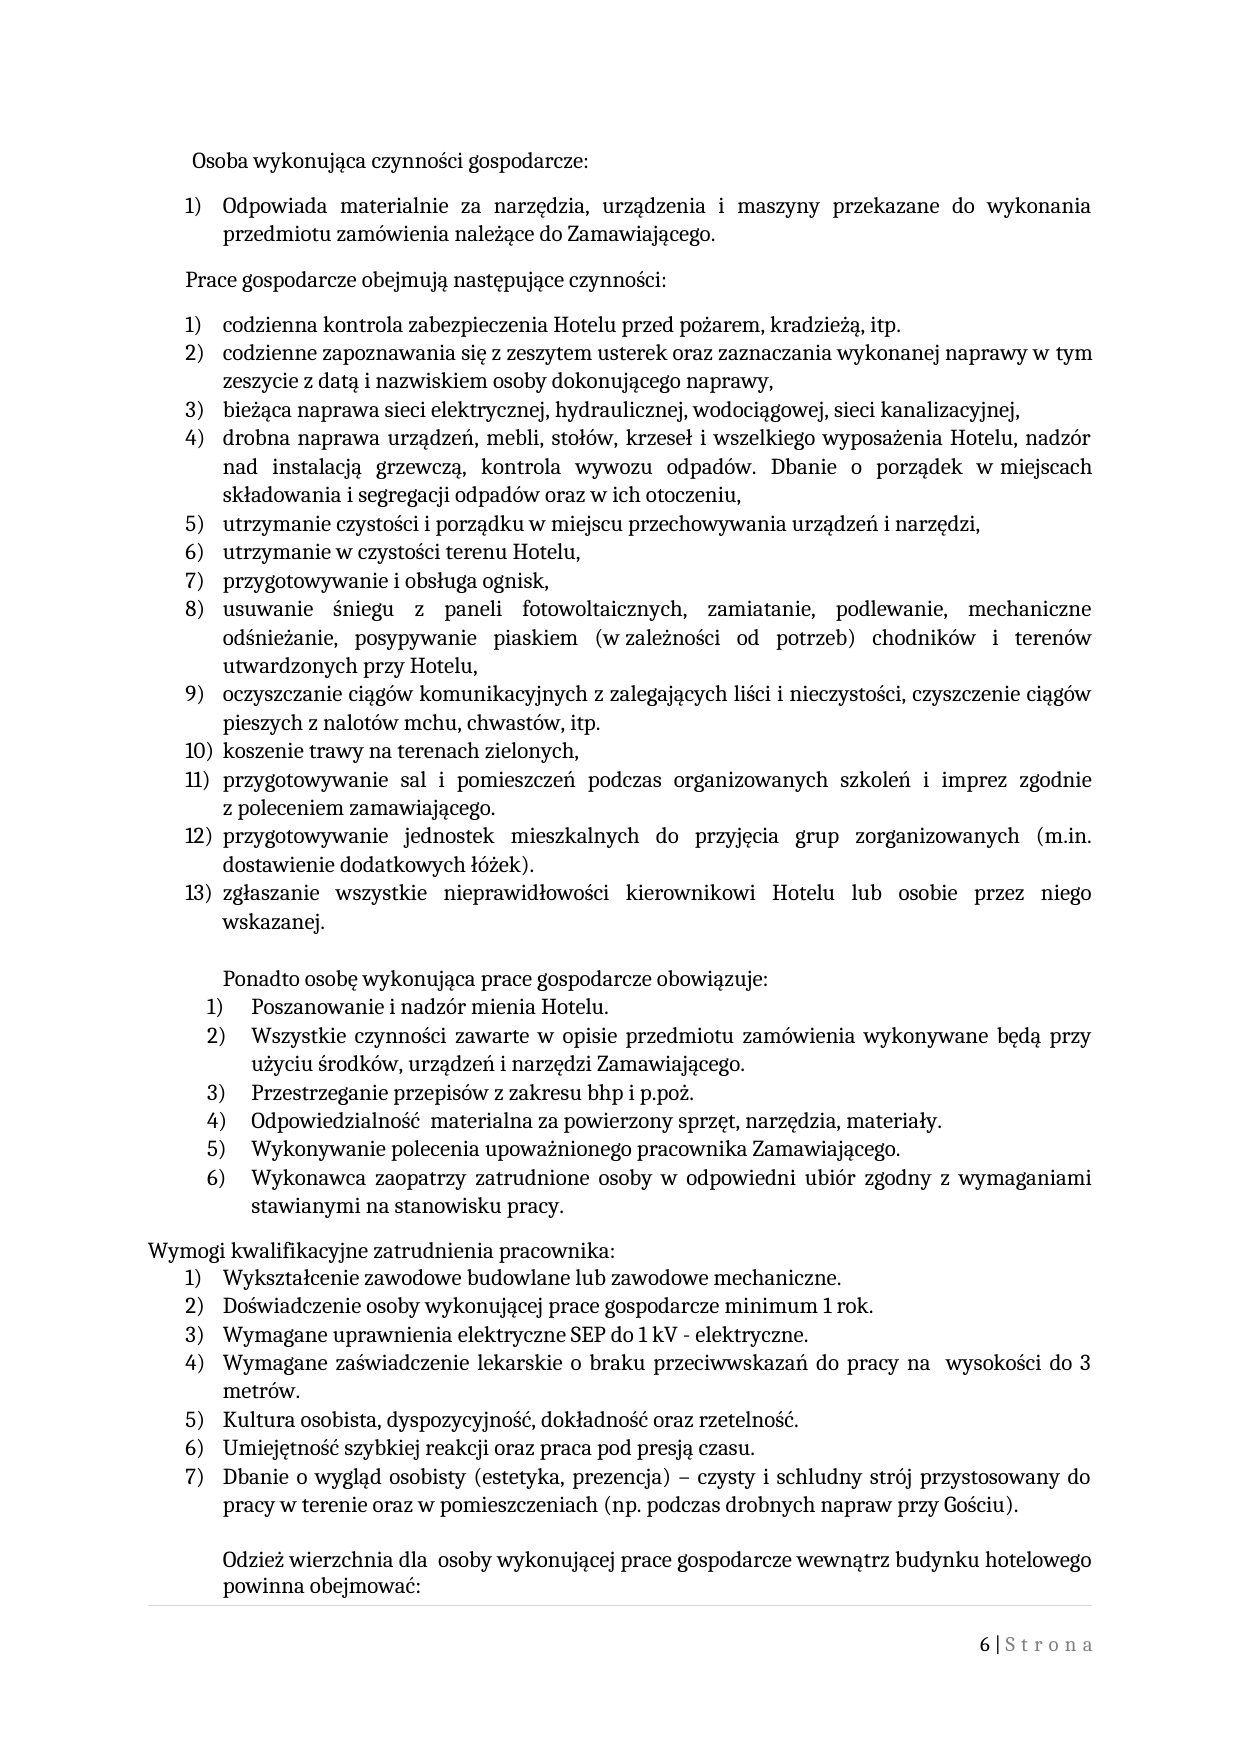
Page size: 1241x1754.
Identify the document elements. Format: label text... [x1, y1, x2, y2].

list przygotowywanie i obsługa ognisk, [185, 567, 1092, 594]
list zgłaszanie wszystkie nieprawidłowości kierownikowi Hotelu lub osobie przez niego wskazanej. [185, 880, 1092, 935]
list oczyszczanie ciągów komunikacyjnych z zalegających liści i nieczystości, czyszczenie ciągów pieszych z nalotów mchu, chwastów, itp. [185, 681, 1092, 736]
list Przestrzeganie przepisów z zakresu bhp i p.poż. [207, 1079, 1092, 1106]
list Poszanowanie i nadzór mienia Hotelu. [207, 994, 1092, 1020]
list Odpowiedzialność materialna za powierzony sprzęt, narzędzia, materiały. [207, 1108, 1092, 1134]
text Osoba wykonująca czynności gospodarcze: [192, 148, 1092, 174]
list Doświadczenie osoby wykonującej prace gospodarcze minimum 1 rok. [185, 1293, 1092, 1319]
list Wykonawca zaopatrzy zatrudnione osoby w odpowiedni ubiór zgodny z wymaganiami stawianymi na stanowisku pracy. [207, 1164, 1092, 1219]
list drobna naprawa urządzeń, mebli, stołów, krzeseł i wszelkiego wyposażenia Hotelu, nadzór nad instalacją grzewczą, kontrola wywozu odpadów. Dbanie o porządek w miejscach składowania i segregacji odpadów oraz w ich otoczeniu, [185, 425, 1092, 508]
list koszenie trawy na terenach zielonych, [185, 738, 1092, 764]
list Wykształcenie zawodowe budowlane lub zawodowe mechaniczne. [185, 1264, 1092, 1291]
list przygotowywanie jednostek mieszkalnych do przyjęcia grup zorganizowanych (m.in. dostawienie dodatkowych łóżek). [185, 823, 1092, 878]
list Kultura osobista, dyspozycyjność, dokładność oraz rzetelność. [185, 1407, 1092, 1433]
text Wymogi kwalifikacyjne zatrudnienia pracownika: [148, 1238, 1092, 1264]
list utrzymanie czystości i porządku w miejscu przechowywania urządzeń i narzędzi, [185, 511, 1092, 537]
list Wszystkie czynności zawarte w opisie przedmiotu zamówienia wykonywane będą przy użyciu środków, urządzeń i narzędzi Zamawiającego. [207, 1022, 1092, 1077]
list Wymagane uprawnienia elektryczne SEP do 1 kV - elektryczne. [185, 1321, 1092, 1348]
list utrzymanie w czystości terenu Hotelu, [185, 539, 1092, 565]
list usuwanie śniegu z paneli fotowoltaicznych, zamiatanie, podlewanie, mechaniczne odśnieżanie, posypywanie piaskiem (w zależności od potrzeb) chodników i terenów utwardzonych przy Hotelu, [185, 596, 1092, 679]
list Ponadto osobę wykonująca prace gospodarcze obowiązuje: [223, 966, 1092, 992]
list Odpowiada materialnie za narzędzia, urządzenia i maszyny przekazane do wykonania przedmiotu zamówienia należące do Zamawiającego. [185, 193, 1092, 248]
list codzienna kontrola zabezpieczenia Hotelu przed pożarem, kradzieżą, itp. [185, 311, 1092, 338]
list bieżąca naprawa sieci elektrycznej, hydraulicznej, wodociągowej, sieci kanalizacyjnej, [185, 397, 1092, 423]
list Odzież wierzchnia dla osoby wykonującej prace gospodarcze wewnątrz budynku hotelowego powinna obejmować: [223, 1547, 1092, 1599]
list codzienne zapoznawania się z zeszytem usterek oraz zaznaczania wykonanej naprawy w tym zeszycie z datą i nazwiskiem osoby dokonującego naprawy, [185, 340, 1092, 395]
list Dbanie o wygląd osobisty (estetyka, prezencja) – czysty i schludny strój przystosowany do pracy w terenie oraz w pomieszczeniach (np. podczas drobnych napraw przy Gościu). [185, 1463, 1092, 1518]
list Wymagane zaświadczenie lekarskie o braku przeciwwskazań do pracy na wysokości do 3 metrów. [185, 1350, 1092, 1404]
text Prace gospodarcze obejmują następujące czynności: [185, 266, 1092, 293]
list Umiejętność szybkiej reakcji oraz praca pod presją czasu. [185, 1435, 1092, 1461]
list Wykonywanie polecenia upoważnionego pracownika Zamawiającego. [207, 1136, 1092, 1162]
list przygotowywanie sal i pomieszczeń podczas organizowanych szkoleń i imprez zgodnie z poleceniem zamawiającego. [185, 766, 1092, 821]
